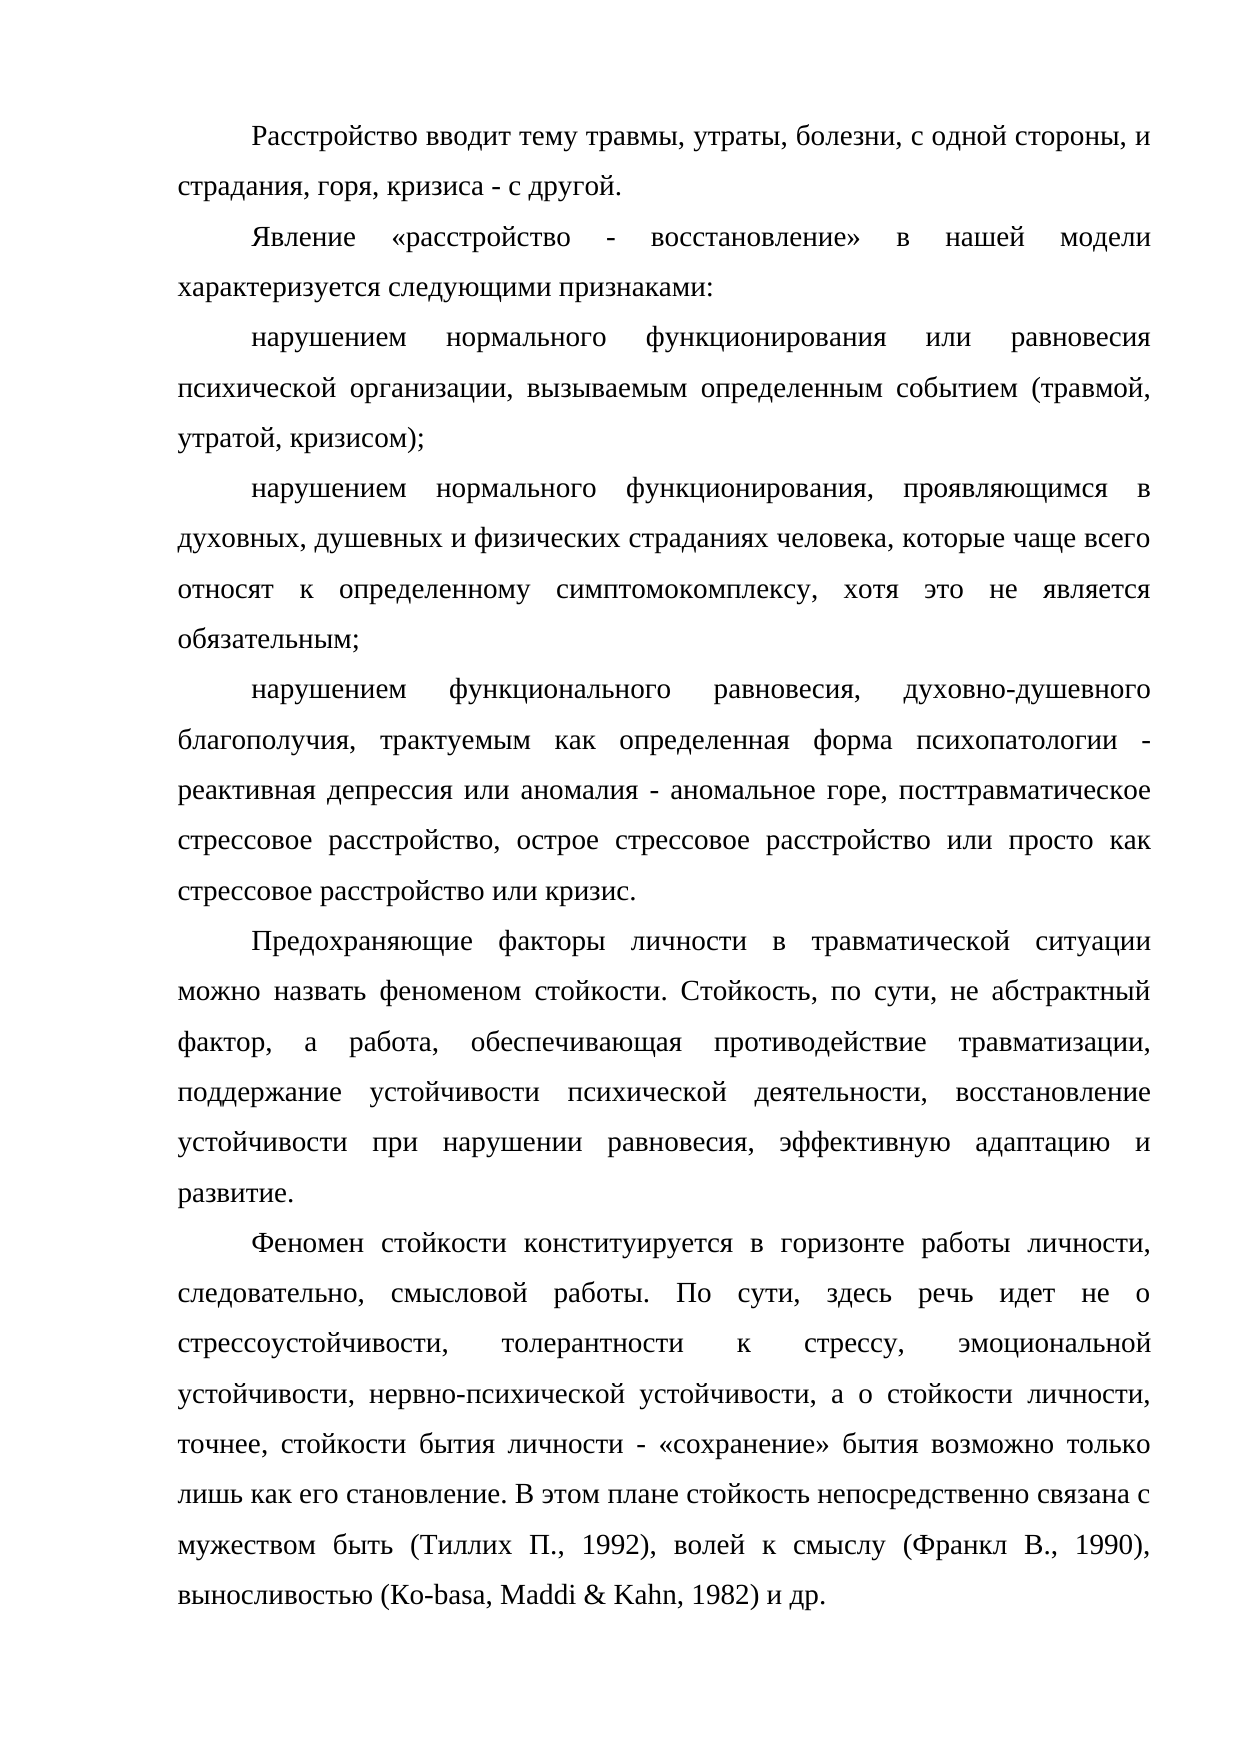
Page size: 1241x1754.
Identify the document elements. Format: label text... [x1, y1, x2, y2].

text Предохраняющие факторы личности в травматической ситуации можно назвать феноменом стойкости. Стойкость, по сути, не абстрактный фактор, а работа, обеспечивающая противодействие травматизации, поддержание устойчивости психической деятельности, восстановление устойчивости при нарушении равновесия, эффективную адаптацию и развитие. [177, 923, 1152, 1208]
text нарушением функционального равновесия, духовно-душевного благополучия, трактуемым как определенная форма психопатологии - реактивная депрессия или аномалия - аномальное горе, посттравматическое стрессовое расстройство, острое стрессовое расстройство или просто как стрессовое расстройство или кризис. [177, 672, 1152, 906]
text Феномен стойкости конституируется в горизонте работы личности, следовательно, смысловой работы. По сути, здесь речь идет не о стрессоустойчивости, толерантности к стрессу, эмоциональной устойчивости, нервно-психической устойчивости, а о стойкости личности, точнее, стойкости бытия личности - «сохранение» бытия возможно только лишь как его становление. В этом плане стойкость непосредственно связана с мужеством быть (Тиллих П., 1992), волей к смыслу (Франкл В., 1990), выносливостью (Ко-bаsа, Maddi & Kahn, 1982) и др. [177, 1225, 1152, 1611]
text Явление «расстройство - восстановление» в нашей модели характеризуется следующими признаками: [177, 219, 1152, 303]
text нарушением нормального функционирования или равновесия психической организации, вызываемым определенным событием (травмой, утратой, кризисом); [177, 319, 1152, 453]
text Расстройство вводит тему травмы, утраты, болезни, с одной стороны, и страдания, горя, кризиса - с другой. [177, 118, 1152, 202]
text нарушением нормального функционирования, проявляющимся в духовных, душевных и физических страданиях человека, которые чаще всего относят к определенному симптомокомплексу, хотя это не является обязательным; [177, 470, 1152, 655]
